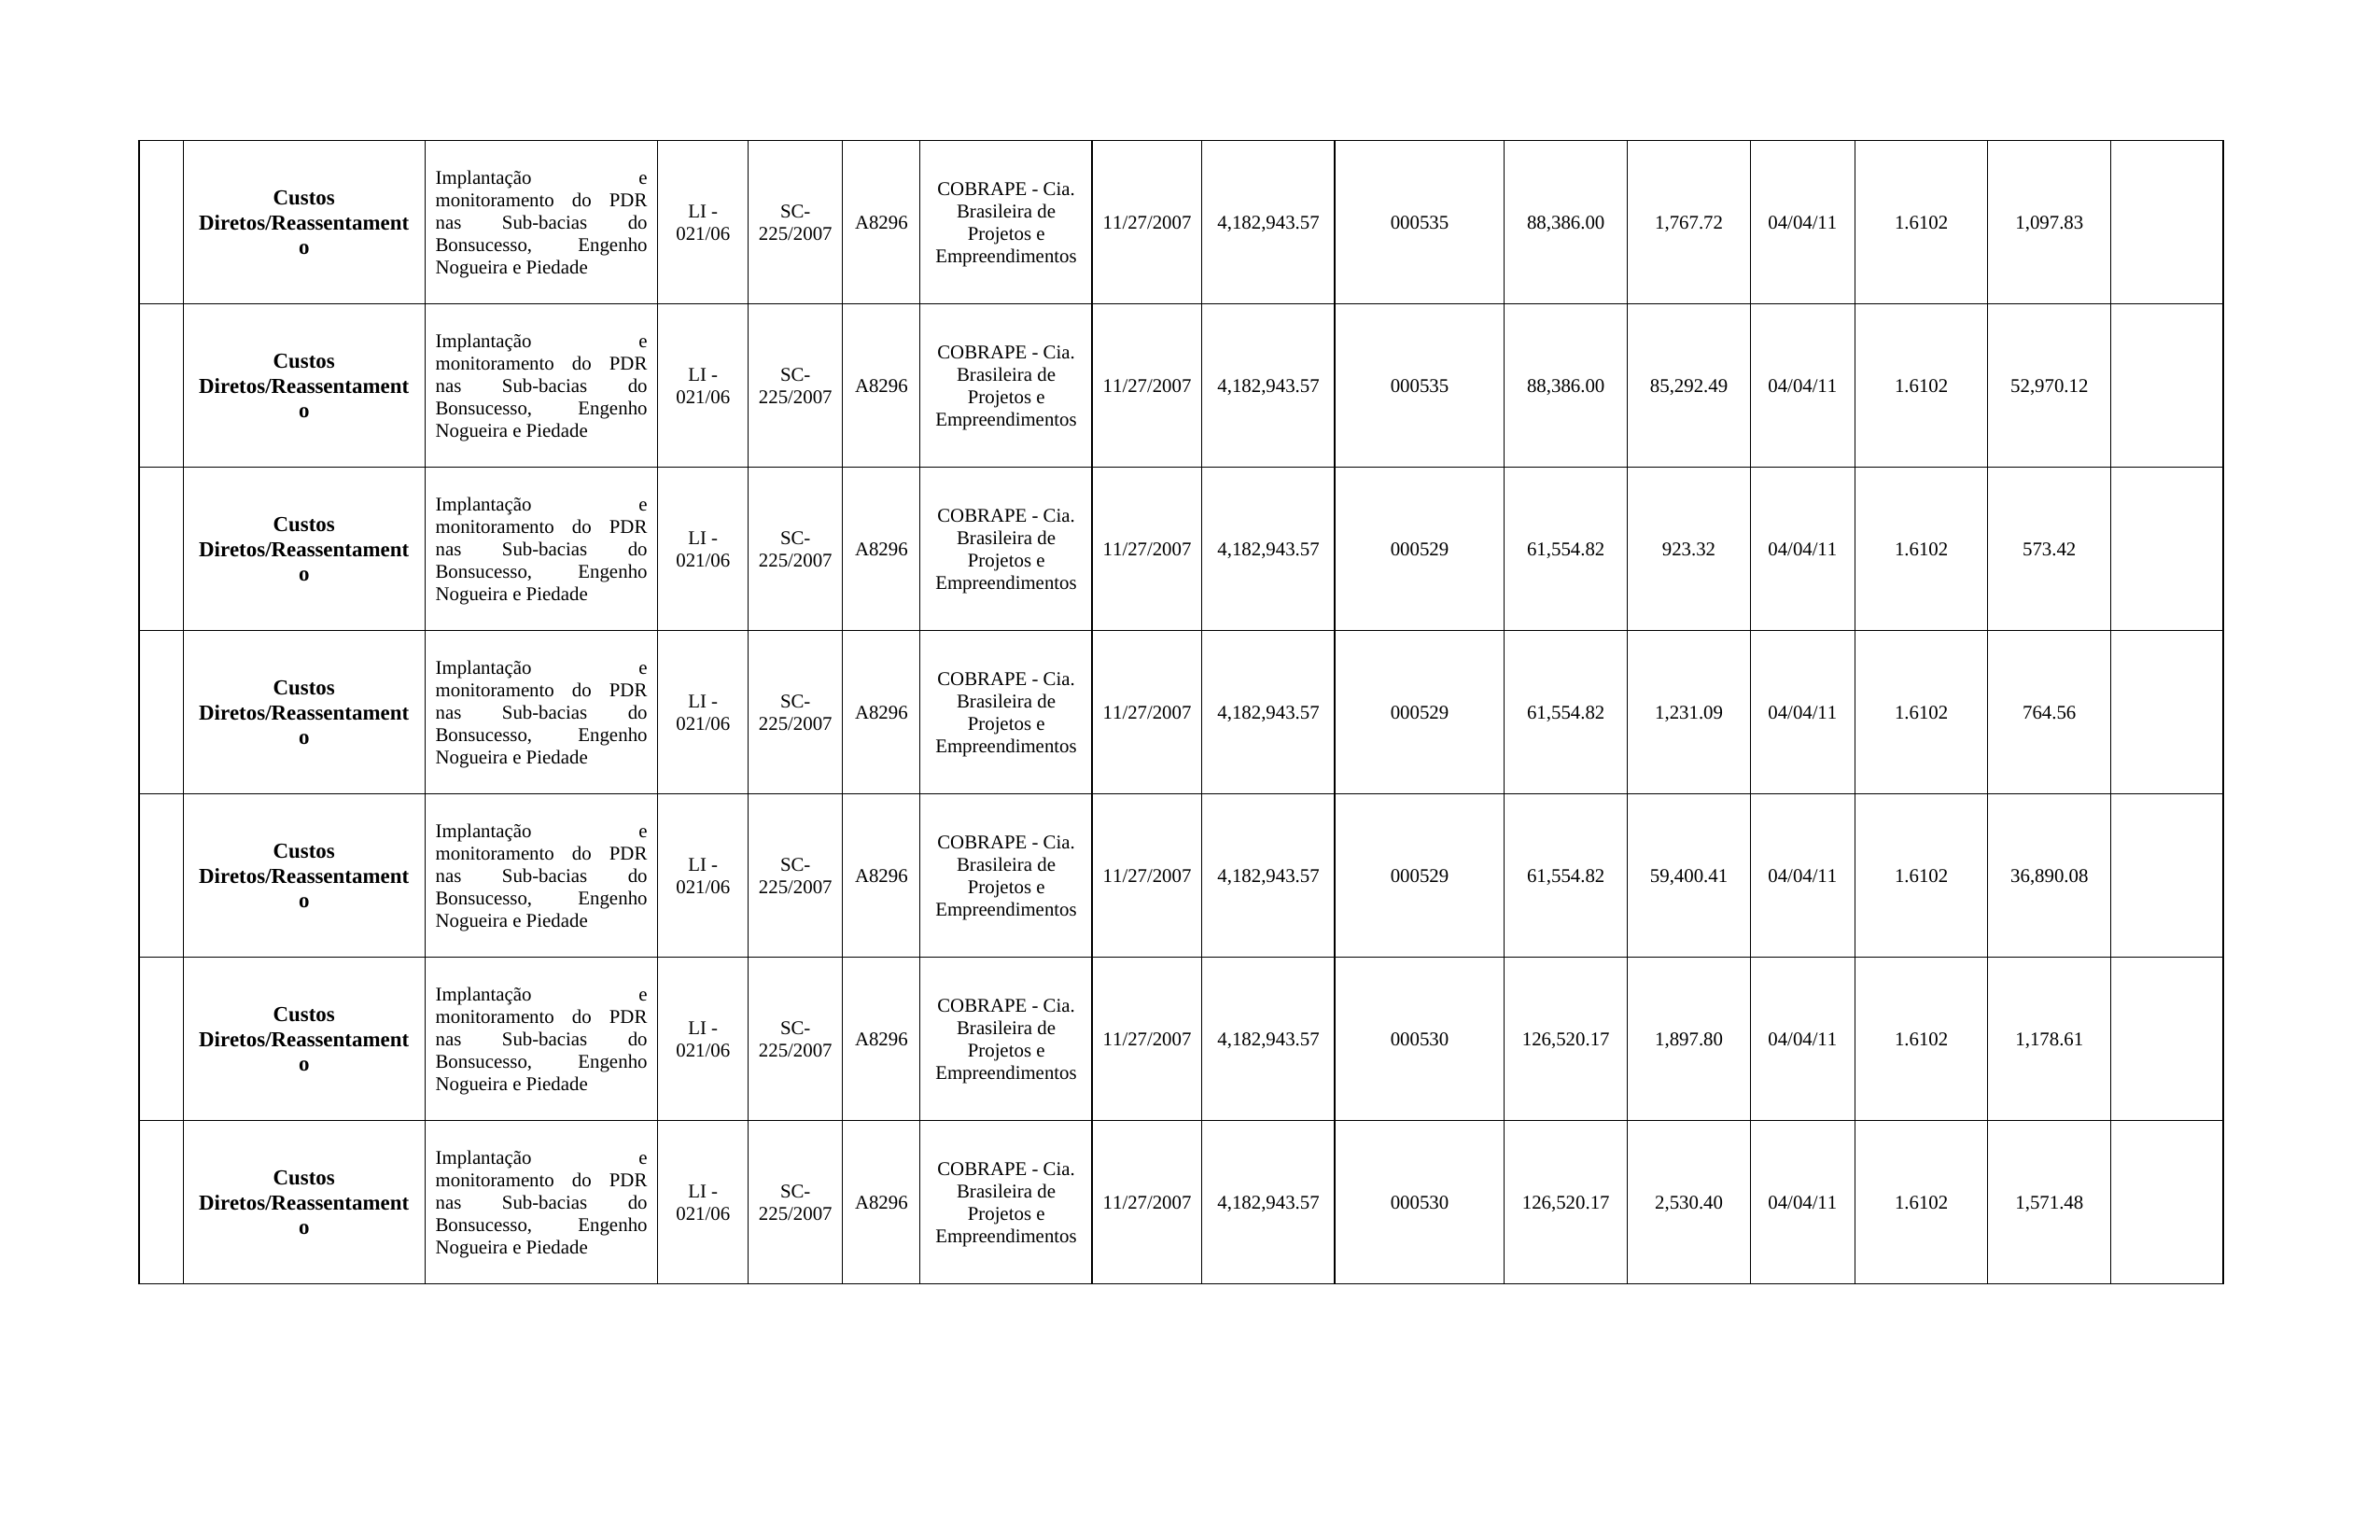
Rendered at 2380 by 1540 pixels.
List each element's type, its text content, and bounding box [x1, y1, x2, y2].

table_cell [2111, 304, 2222, 467]
table_cell Custos Diretos/Reassentamento [184, 304, 425, 467]
table_cell 1.6102 [1855, 794, 1987, 957]
table_cell SC-225/2007 [749, 958, 842, 1120]
table_cell LI -021/06 [658, 468, 748, 630]
table_cell 04/04/11 [1751, 631, 1855, 793]
table_cell [2111, 1121, 2222, 1283]
table_cell 61,554.82 [1505, 794, 1627, 957]
table_cell LI -021/06 [658, 141, 748, 303]
table_cell 000530 [1336, 1121, 1504, 1283]
table_cell 1,767.72 [1628, 141, 1750, 303]
table_cell [140, 468, 183, 630]
table_cell 04/04/11 [1751, 1121, 1855, 1283]
table_cell COBRAPE - Cia. Brasileira de Projetos e Empreendimentos [920, 794, 1091, 957]
table_cell SC-225/2007 [749, 468, 842, 630]
table_cell Implantação e monitoramento do PDR nas Sub-bacias do Bonsucesso, Engenho Nogueira e Piedade [426, 631, 657, 793]
table_cell [140, 1121, 183, 1283]
table_cell 4,182,943.57 [1202, 141, 1334, 303]
table_cell COBRAPE - Cia. Brasileira de Projetos e Empreendimentos [920, 958, 1091, 1120]
table_cell 1.6102 [1855, 141, 1987, 303]
table_cell LI -021/06 [658, 794, 748, 957]
table_cell 4,182,943.57 [1202, 1121, 1334, 1283]
table_cell [2111, 794, 2222, 957]
table_cell COBRAPE - Cia. Brasileira de Projetos e Empreendimentos [920, 304, 1091, 467]
table_cell [2111, 468, 2222, 630]
table_cell Custos Diretos/Reassentamento [184, 958, 425, 1120]
table_cell 1.6102 [1855, 631, 1987, 793]
table_cell Custos Diretos/Reassentamento [184, 468, 425, 630]
table_cell [2111, 958, 2222, 1120]
table_cell 573.42 [1988, 468, 2110, 630]
table_cell 61,554.82 [1505, 468, 1627, 630]
table_cell 04/04/11 [1751, 304, 1855, 467]
table_cell [140, 141, 183, 303]
table_cell [140, 631, 183, 793]
table_cell 11/27/2007 [1093, 631, 1201, 793]
table_cell 000535 [1336, 304, 1504, 467]
table_cell 4,182,943.57 [1202, 794, 1334, 957]
table_cell SC-225/2007 [749, 631, 842, 793]
table_cell Implantação e monitoramento do PDR nas Sub-bacias do Bonsucesso, Engenho Nogueira e Piedade [426, 468, 657, 630]
table_cell 04/04/11 [1751, 794, 1855, 957]
table_cell 1.6102 [1855, 468, 1987, 630]
table_cell 000529 [1336, 631, 1504, 793]
table_cell 04/04/11 [1751, 468, 1855, 630]
table_cell [140, 958, 183, 1120]
table_cell 000529 [1336, 794, 1504, 957]
table_cell 11/27/2007 [1093, 304, 1201, 467]
table_cell A8296 [843, 631, 919, 793]
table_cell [184, 1121, 425, 1283]
table_cell 923.32 [1628, 468, 1750, 630]
table_cell LI -021/06 [658, 958, 748, 1120]
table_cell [426, 141, 657, 303]
table_cell COBRAPE - Cia. Brasileira de Projetos e Empreendimentos [920, 631, 1091, 793]
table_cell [184, 141, 425, 303]
table_cell A8296 [843, 1121, 919, 1283]
table_cell 04/04/11 [1751, 958, 1855, 1120]
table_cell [426, 1121, 657, 1283]
table_cell Implantação e monitoramento do PDR nas Sub-bacias do Bonsucesso, Engenho Nogueira e Piedade [426, 958, 657, 1120]
table_cell 1,571.48 [1988, 1121, 2110, 1283]
table_cell LI -021/06 [658, 304, 748, 467]
table_cell [2111, 141, 2222, 303]
table_cell 4,182,943.57 [1202, 468, 1334, 630]
table_cell Implantação e monitoramento do PDR nas Sub-bacias do Bonsucesso, Engenho Nogueira e Piedade [426, 794, 657, 957]
table_cell 1,178.61 [1988, 958, 2110, 1120]
table_cell 88,386.00 [1505, 141, 1627, 303]
table_cell 126,520.17 [1505, 958, 1627, 1120]
table_cell 126,520.17 [1505, 1121, 1627, 1283]
table_cell 000529 [1336, 468, 1504, 630]
table_cell 36,890.08 [1988, 794, 2110, 957]
table_cell [140, 794, 183, 957]
table_cell 11/27/2007 [1093, 794, 1201, 957]
table_cell SC-225/2007 [749, 794, 842, 957]
table_cell 11/27/2007 [1093, 141, 1201, 303]
table_cell SC-225/2007 [749, 304, 842, 467]
table_cell [2111, 631, 2222, 793]
table_cell 000530 [1336, 958, 1504, 1120]
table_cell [920, 1121, 1091, 1283]
table_cell LI -021/06 [658, 631, 748, 793]
table_cell [140, 304, 183, 467]
table_cell 4,182,943.57 [1202, 304, 1334, 467]
table_cell 1,897.80 [1628, 958, 1750, 1120]
table_cell 59,400.41 [1628, 794, 1750, 957]
table_cell 11/27/2007 [1093, 1121, 1201, 1283]
table_cell 1,097.83 [1988, 141, 2110, 303]
table_cell 4,182,943.57 [1202, 958, 1334, 1120]
table_cell 4,182,943.57 [1202, 631, 1334, 793]
table_cell COBRAPE - Cia. Brasileira de Projetos e Empreendimentos [920, 468, 1091, 630]
table_cell SC-225/2007 [749, 1121, 842, 1283]
table_cell SC-225/2007 [749, 141, 842, 303]
table_cell 04/04/11 [1751, 141, 1855, 303]
table_cell 1.6102 [1855, 958, 1987, 1120]
table_cell 1.6102 [1855, 1121, 1987, 1283]
table_cell Custos Diretos/Reassentamento [184, 631, 425, 793]
table_cell A8296 [843, 141, 919, 303]
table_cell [920, 141, 1091, 303]
table_cell 1.6102 [1855, 304, 1987, 467]
table_cell 61,554.82 [1505, 631, 1627, 793]
table_cell 2,530.40 [1628, 1121, 1750, 1283]
table_cell A8296 [843, 304, 919, 467]
table_cell 1,231.09 [1628, 631, 1750, 793]
table_cell A8296 [843, 794, 919, 957]
table_cell 52,970.12 [1988, 304, 2110, 467]
table_cell 85,292.49 [1628, 304, 1750, 467]
table_cell 11/27/2007 [1093, 468, 1201, 630]
table_cell Custos Diretos/Reassentamento [184, 794, 425, 957]
table_cell 000535 [1336, 141, 1504, 303]
table_cell Implantação e monitoramento do PDR nas Sub-bacias do Bonsucesso, Engenho Nogueira e Piedade [426, 304, 657, 467]
table_cell 764.56 [1988, 631, 2110, 793]
table_cell A8296 [843, 958, 919, 1120]
table_cell A8296 [843, 468, 919, 630]
table_cell 11/27/2007 [1093, 958, 1201, 1120]
table_cell LI -021/06 [658, 1121, 748, 1283]
table_cell 88,386.00 [1505, 304, 1627, 467]
